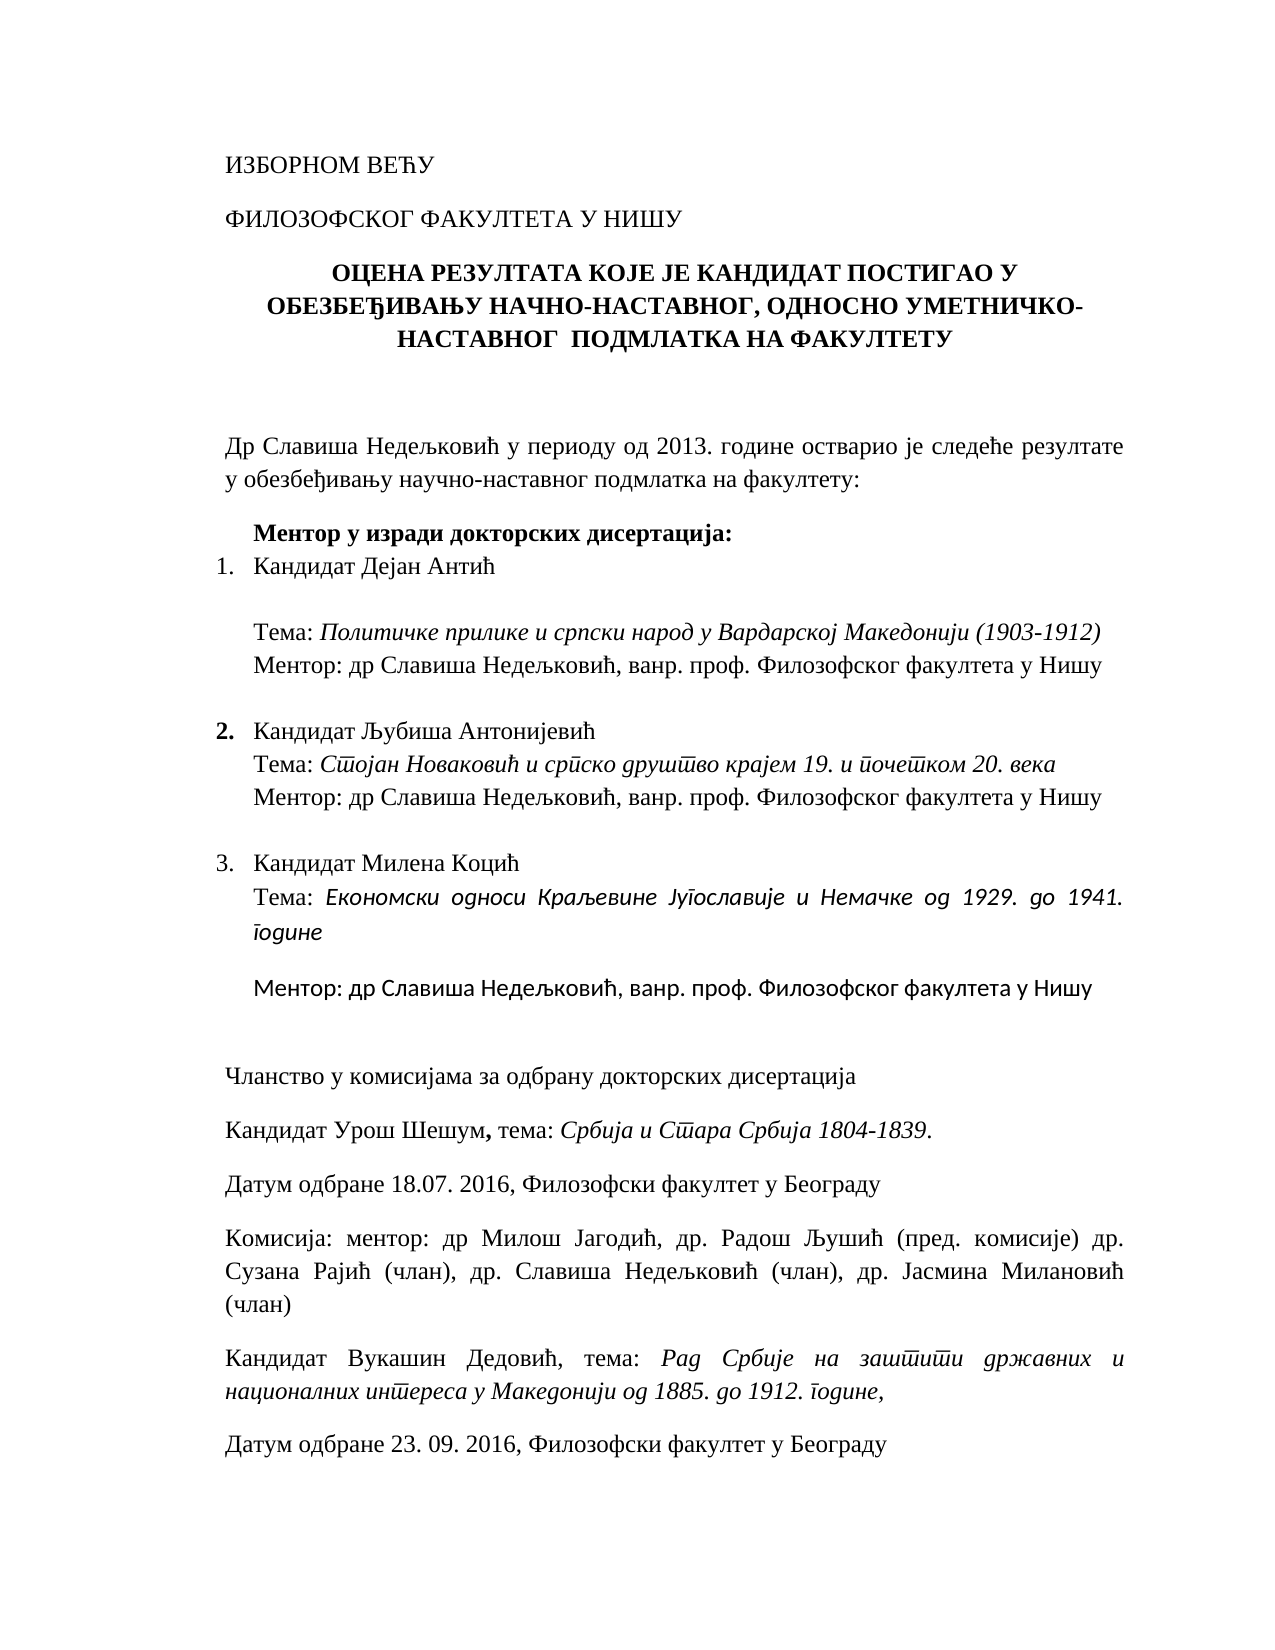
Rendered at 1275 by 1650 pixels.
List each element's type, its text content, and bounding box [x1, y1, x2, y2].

list Кандидат Дејан Антић [216, 551, 1125, 580]
text Комисија: ментор: др Милош Јагодић, др. Радош Љушић (пред. комисије) др. Сузана Рајић (члан), др. Славиша Недељковић (члан), др. Јасмина Милановић (члан) [225, 1223, 1125, 1318]
text ОЦЕНА РЕЗУЛТАТА КОЈЕ ЈЕ КАНДИДАТ ПОСТИГАО У ОБЕЗБЕЂИВАЊУ НАЧНО-НАСТАВНОГ, ОДНОСНО УМЕТНИЧКО-НАСТАВНОГ ПОДМЛАТКА НА ФАКУЛТЕТУ [225, 258, 1125, 352]
text Датум одбране 18.07. 2016, Филозофски факултет у Београду [225, 1169, 1125, 1198]
text Датум одбране 23. 09. 2016, Филозофски факултет у Београду [225, 1429, 1125, 1458]
text Тема: Економски односи Краљевине Југославије и Немачке од 1929. до 1941. године [253, 882, 1125, 947]
text Кандидат Урош Шешум, тема: Србија и Стара Србија 1804-1839. [225, 1115, 1125, 1144]
text Ментор: др Славиша Недељковић, ванр. проф. Филозофског факултета у Нишу [253, 782, 1125, 811]
text Чланство у комисијама за одбрану докторских дисертација [225, 1061, 1125, 1090]
text Ментор: др Славиша Недељковић, ванр. проф. Филозофског факултета у Нишу [253, 972, 1125, 1003]
text Ментор: др Славиша Недељковић, ванр. проф. Филозофског факултета у Нишу [253, 650, 1125, 679]
text Тема: Политичке прилике и српски народ у Вардарској Македонији (1903-1912) [253, 617, 1125, 646]
text Др Славиша Недељковић у периоду од 2013. године остварио је следеће резултате у обезбеђивању научно-наставног подмлатка на факултету: [225, 431, 1125, 493]
text Кандидат Вукашин Дедовић, тема: Рад Србије на заштити државних и националних интереса у Македонији од 1885. до 1912. године, [225, 1343, 1125, 1404]
list Кандидат Љубиша Антонијевић [216, 716, 1125, 745]
text Ментор у изради докторских дисертација: [253, 518, 1125, 547]
list Кандидат Милена Коцић [216, 848, 1125, 877]
text ФИЛОЗОФСКОГ ФАКУЛТЕТА У НИШУ [225, 204, 1125, 233]
text Тема: Стојан Новаковић и српско друштво крајем 19. и почетком 20. века [253, 749, 1125, 778]
text ИЗБОРНОМ ВЕЋУ [225, 150, 1125, 179]
